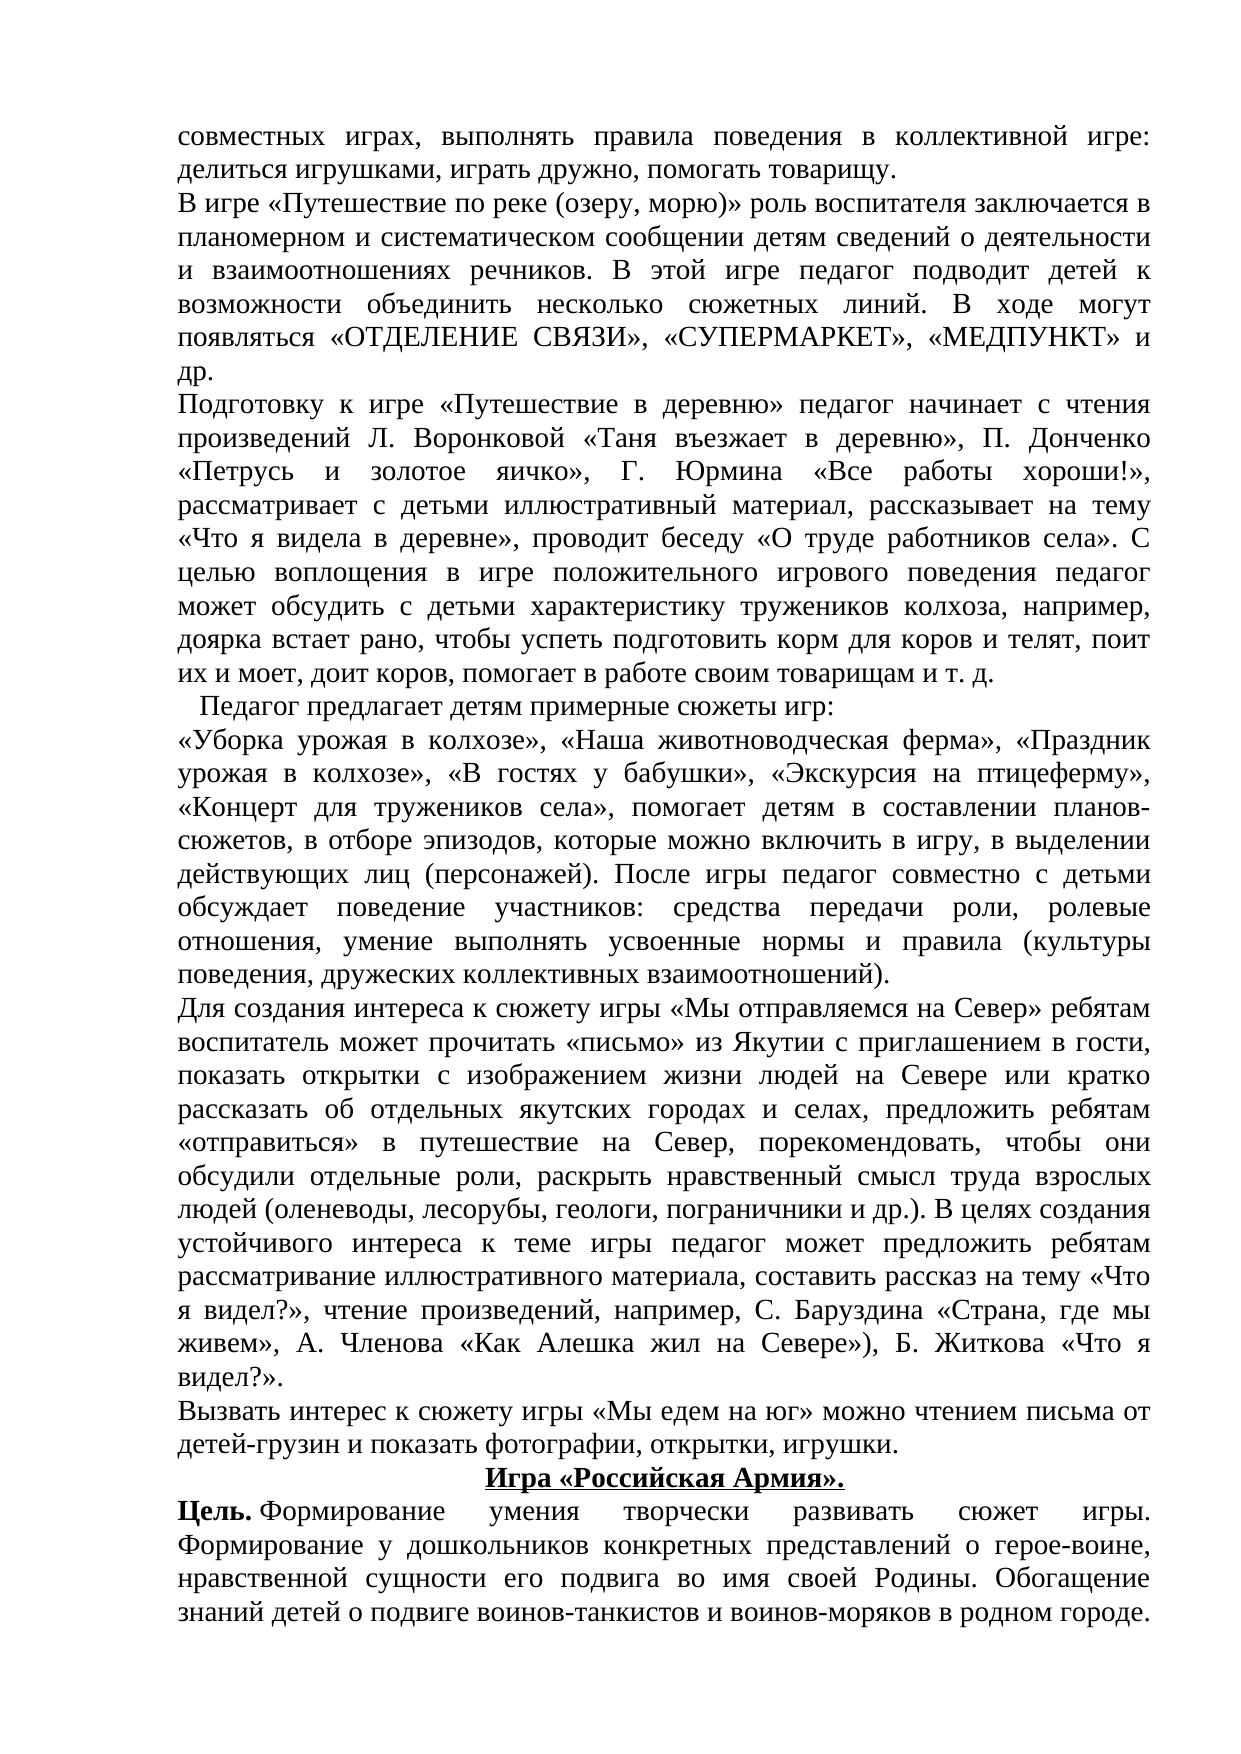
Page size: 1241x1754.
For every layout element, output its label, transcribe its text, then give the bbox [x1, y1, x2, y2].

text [177, 1493, 1152, 1627]
text Для создания интереса к сюжету игры «Мы отправляемся на Север» ребятам воспитатель может прочитать «письмо» из Якутии с приглашением в гости, показать открытки с изображением жизни людей на Севере или кратко рассказать об отдельных якутских городах и селах, предложить ребятам «отправиться» в путешествие на Север, порекомендовать, чтобы они обсудили отдельные роли, раскрыть нравственный смысл труда взрослых людей (оленеводы, лесорубы, геологи, пограничники и др.). В целях создания устойчивого интереса к теме игры педагог может предложить ребятам рассматривание иллюстративного материала, составить рассказ на тему «Что я видел?», чтение произведений, например, С. Баруздина «Страна, где мы живем», А. Членова «Как Алешка жил на Севере»), Б. Житкова «Что я видел?». [177, 990, 1152, 1393]
text Подготовку к игре «Путешествие в деревню» педагог начинает с чтения произведений Л. Воронковой «Таня въезжает в деревню», П. Донченко «Петрусь и золотое яичко», Г. Юрмина «Все работы хороши!», рассматривает с детьми иллюстративный материал, рассказывает на тему «Что я видела в деревне», проводит беседу «О труде работников села». С целью воплощения в игре положительного игрового поведения педагог может обсудить с детьми характеристику тружеников колхоза, например, доярка встает рано, чтобы успеть подготовить корм для коров и телят, поит их и моет, доит коров, помогает в работе своим товарищам и т. д. [177, 386, 1152, 688]
text Вызвать интерес к сюжету игры «Мы едем на юг» можно чтением письма от детей-грузин и показать фотографии, открытки, игрушки. [177, 1393, 1152, 1460]
text В игре «Путешествие по реке (озеру, морю)» роль воспитателя заключается в планомерном и систематическом сообщении детям сведений о деятельности и взаимоотношениях речников. В этой игре педагог подводит детей к возможности объединить несколько сюжетных линий. В ходе могут появляться «ОТДЕЛЕНИЕ СВЯЗИ», «СУПЕРМАРКЕТ», «МЕДПУНКТ» и др. [177, 185, 1152, 386]
text Игра «Российская Армия». [177, 1460, 1152, 1493]
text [177, 118, 1152, 185]
text «Уборка урожая в колхозе», «Наша животноводческая ферма», «Праздник урожая в колхозе», «В гостях у бабушки», «Экскурсия на птицеферму», «Концерт для тружеников села», помогает детям в составлении планов-сюжетов, в отборе эпизодов, которые можно включить в игру, в выделении действующих лиц (персонажей). После игры педагог совместно с детьми обсуждает поведение участников: средства передачи роли, ролевые отношения, умение выполнять усвоенные нормы и правила (культуры поведения, дружеских коллективных взаимоотношений). [177, 722, 1152, 990]
text Педагог предлагает детям примерные сюжеты игр: [177, 688, 1152, 722]
